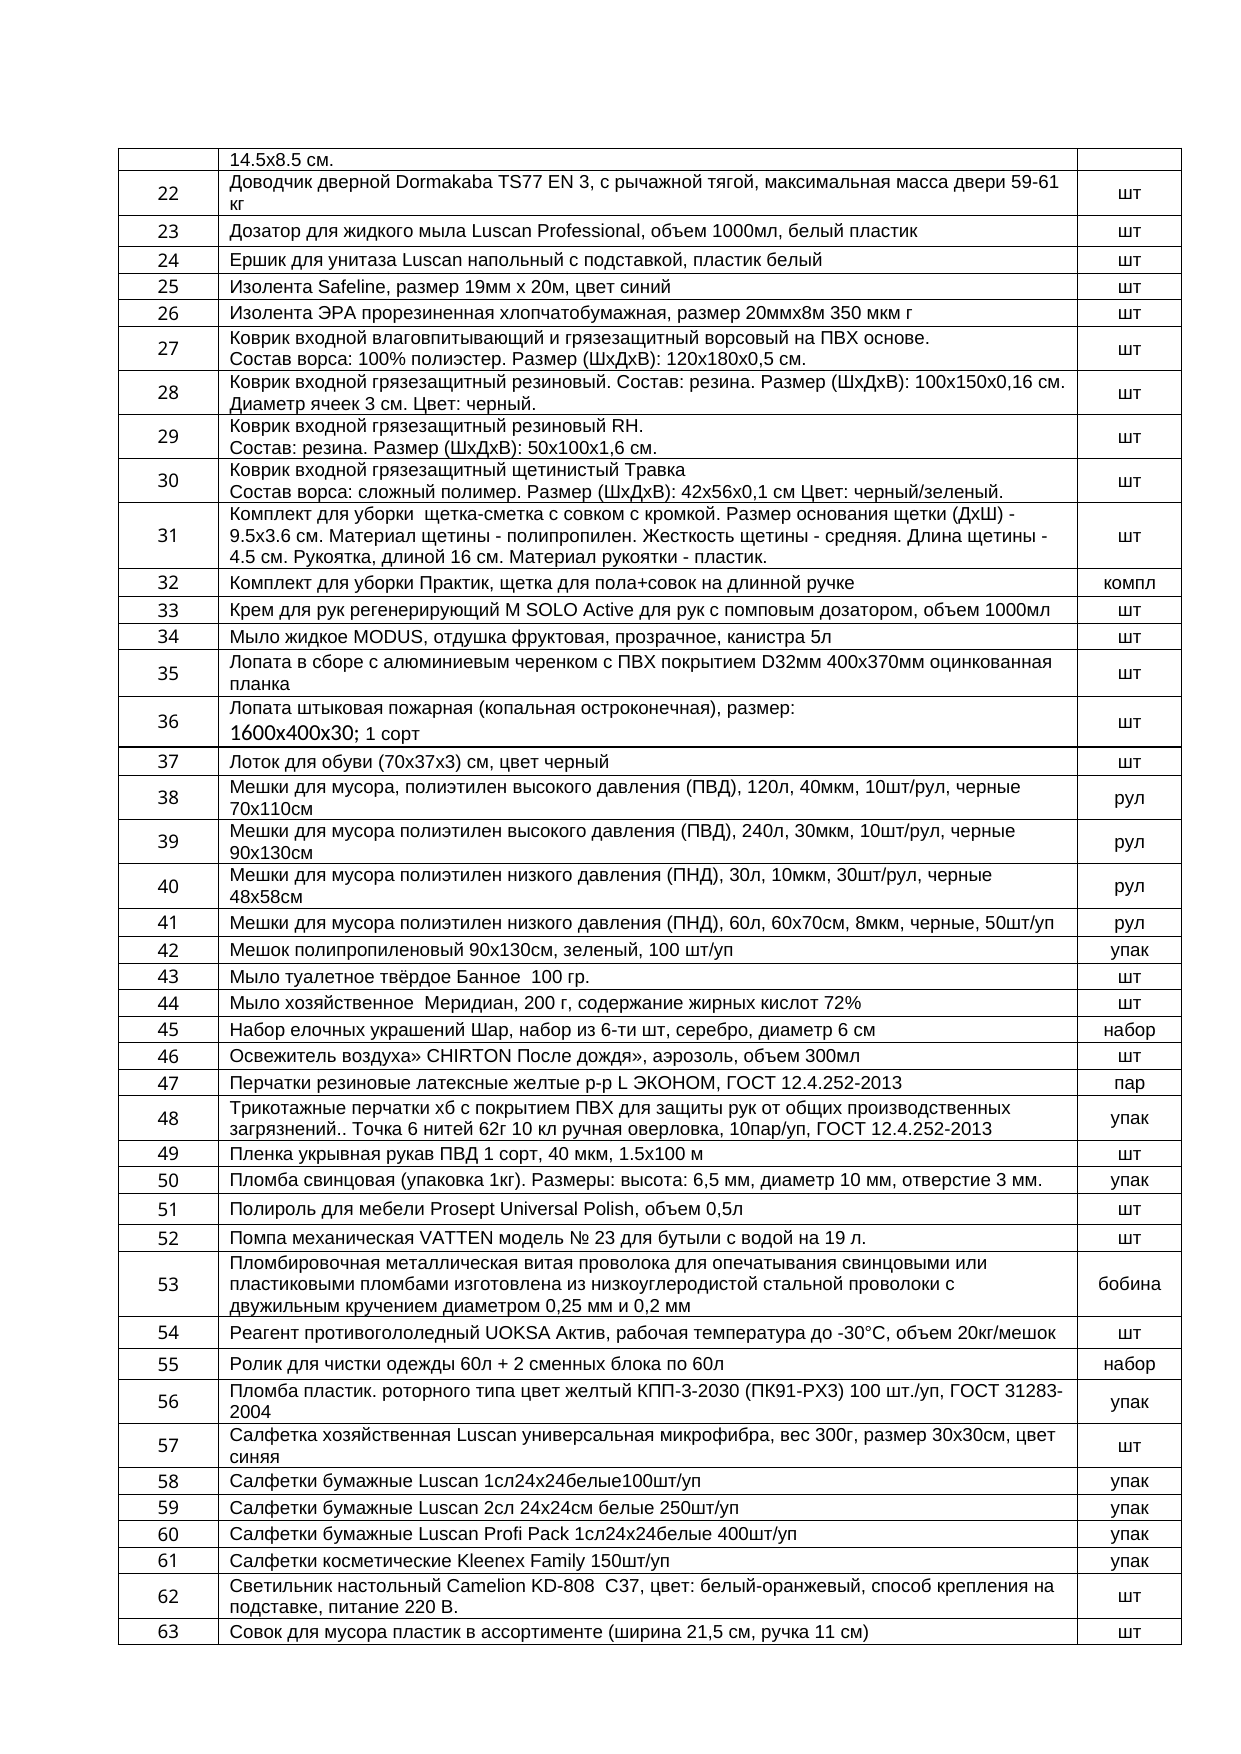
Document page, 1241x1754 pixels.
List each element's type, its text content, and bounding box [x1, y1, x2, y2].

table_cell шт [1078, 459, 1181, 502]
table_cell рул [1078, 776, 1181, 819]
table_cell Комплект для уборки щетка-сметка с совком c кромкой. Размер основания щетки (ДxШ) - 9.5x3.6 см. Материал щетины - полипропилен. Жесткость щетины - средняя. Длина щетины - 4.5 см. Рукоятка, длиной 16 см. Материал рукоятки - пластик. [219, 503, 1077, 568]
table_cell рул [1078, 909, 1181, 936]
table_cell шт [1078, 371, 1181, 414]
table_cell 29 [119, 415, 218, 458]
table_cell Крем для рук регенерирующий М SOLO Active для рук с помповым дозатором, объем 1000мл [219, 597, 1077, 622]
table_cell 41 [119, 909, 218, 936]
table_cell шт [1078, 748, 1181, 775]
table_cell 45 [119, 1017, 218, 1042]
table_cell Салфетки косметические Kleenex Family 150шт/уп [219, 1548, 1077, 1573]
table_cell 60 [119, 1521, 218, 1547]
table_cell 30 [119, 459, 218, 502]
table_cell набор [1078, 1017, 1181, 1042]
table_cell Дозатор для жидкого мыла Luscan Professional, объем 1000мл, белый пластик [219, 216, 1077, 246]
table_cell Пломба пластик. роторного типа цвет желтый КПП-3-2030 (ПК91-РХ3) 100 шт./уп, ГОСТ 31283-2004 [219, 1380, 1077, 1423]
table_cell шт [1078, 1619, 1181, 1644]
table_cell шт [1078, 274, 1181, 299]
table_cell шт [1078, 624, 1181, 649]
table_cell 39 [119, 820, 218, 863]
table_cell 44 [119, 990, 218, 1016]
table_cell шт [1078, 327, 1181, 370]
table_cell 56 [119, 1380, 218, 1423]
table_cell Пленка укрывная рукав ПВД 1 сорт, 40 мкм, 1.5х100 м [219, 1141, 1077, 1166]
table_cell шт [1078, 1317, 1181, 1347]
table_cell 51 [119, 1194, 218, 1224]
table_cell шт [1078, 216, 1181, 246]
table_cell Реагент противогололедный UOKSA Актив, рабочая температура до -30°C, объем 20кг/мешок [219, 1317, 1077, 1347]
table_cell Салфетки бумажные Luscan Profi Pack 1сл24х24белые 400шт/уп [219, 1521, 1077, 1547]
table_cell Лоток для обуви (70x37x3) см, цвет черный [219, 748, 1077, 775]
table_cell рул [1078, 820, 1181, 863]
table_cell Мешки для мусора полиэтилен низкого давления (ПНД), 30л, 10мкм, 30шт/рул, черные 48х58см [219, 864, 1077, 907]
table_cell Ролик для чистки одежды 60л + 2 сменных блока по 60л [219, 1349, 1077, 1379]
table_cell упак [1078, 1521, 1181, 1547]
table_cell 49 [119, 1141, 218, 1166]
table_cell Салфетка хозяйственная Luscan универсальная микрофибра, вес 300г, размер 30х30см, цвет синяя [219, 1424, 1077, 1467]
table_cell Пломба свинцовая (упаковка 1кг). Размеры: высота: 6,5 мм, диаметр 10 мм, отверстие 3 мм. [219, 1167, 1077, 1193]
table_cell Салфетки бумажные Luscan 2сл 24х24см белые 250шт/уп [219, 1495, 1077, 1520]
table_cell Коврик входной грязезащитный щетинистый Травка Состав ворса: сложный полимер. Размер (ШхДхВ): 42х56х0,1 см Цвет: черный/зеленый. [219, 459, 1077, 502]
table_cell 48 [119, 1096, 218, 1139]
table_cell набор [1078, 1349, 1181, 1379]
table_cell 59 [119, 1495, 218, 1520]
table_cell компл [1078, 569, 1181, 596]
table_cell 40 [119, 864, 218, 907]
table_cell 52 [119, 1225, 218, 1251]
table_cell 57 [119, 1424, 218, 1467]
table_cell 22 [119, 171, 218, 214]
table_cell 38 [119, 776, 218, 819]
table_cell Мыло жидкое MODUS, отдушка фруктовая, прозрачное, канистра 5л [219, 624, 1077, 649]
table_cell Мешки для мусора полиэтилен низкого давления (ПНД), 60л, 60х70см, 8мкм, черные, 50шт/уп [219, 909, 1077, 936]
table_cell 23 [119, 216, 218, 246]
table_cell Мешки для мусора полиэтилен высокого давления (ПВД), 240л, 30мкм, 10шт/рул, черные 90х130см [219, 820, 1077, 863]
table_cell Лопата штыковая пожарная (копальная остроконечная), размер: 1600x400x30; 1 сорт [219, 697, 1077, 746]
table_cell 34 [119, 624, 218, 649]
table_cell 50 [119, 1167, 218, 1193]
table_cell Освежитель воздуха» CHIRTON После дождя», аэрозоль, объем 300мл [219, 1043, 1077, 1069]
table_cell рул [1078, 864, 1181, 907]
table_cell упак [1078, 1096, 1181, 1139]
table_cell шт [1078, 697, 1181, 746]
table_cell 42 [119, 937, 218, 963]
table_cell Изолента ЭРА прорезиненная хлопчатобумажная, размер 20ммx8м 350 мкм г [219, 300, 1077, 326]
table_cell Коврик входной грязезащитный резиновый RH. Состав: резина. Размер (ШхДхВ): 50х100х1,6 см. [219, 415, 1077, 458]
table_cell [219, 149, 1077, 170]
table_cell шт [1078, 964, 1181, 989]
table_cell 28 [119, 371, 218, 414]
table_cell Мешок полипропиленовый 90x130см, зеленый, 100 шт/уп [219, 937, 1077, 963]
table_cell Коврик входной грязезащитный резиновый. Состав: резина. Размер (ШхДхВ): 100x150x0,16 см. Диаметр ячеек 3 см. Цвет: черный. [219, 371, 1077, 414]
table_cell 31 [119, 503, 218, 568]
table_cell Пломбировочная металлическая витая проволока для опечатывания свинцовыми или пластиковыми пломбами изготовлена из низкоуглеродистой стальной проволоки с двужильным кручением диаметром 0,25 мм и 0,2 мм [219, 1252, 1077, 1316]
table_cell упак [1078, 1468, 1181, 1494]
table_cell 21 [119, 149, 218, 170]
table_cell Лопата в сборе с алюминиевым черенком с ПВХ покрытием D32мм 400х370мм оцинкованная планка [219, 650, 1077, 696]
table_cell шт [1078, 1225, 1181, 1251]
table_cell упак [1078, 937, 1181, 963]
table_cell Мыло хозяйственное Меридиан, 200 г, содержание жирных кислот 72% [219, 990, 1077, 1016]
table_cell 46 [119, 1043, 218, 1069]
table_cell упак [1078, 1548, 1181, 1573]
table_cell 32 [119, 569, 218, 596]
table_cell бобина [1078, 1252, 1181, 1316]
table_cell шт [1078, 1574, 1181, 1617]
table_cell шт [1078, 503, 1181, 568]
table_cell Доводчик дверной Dormakaba TS77 EN 3, с рычажной тягой, максимальная масса двери 59-61 кг [219, 171, 1077, 214]
table_cell упак [1078, 1495, 1181, 1520]
table_cell Мыло туалетное твёрдое Банное 100 гр. [219, 964, 1077, 989]
table_cell 25 [119, 274, 218, 299]
table_cell Совок для мусора пластик в ассортименте (ширина 21,5 см, ручка 11 см) [219, 1619, 1077, 1644]
table_cell 63 [119, 1619, 218, 1644]
table_cell 37 [119, 748, 218, 775]
table_cell Изолента Safeline, размер 19мм х 20м, цвет синий [219, 274, 1077, 299]
table_cell шт [1078, 171, 1181, 214]
table_cell 36 [119, 697, 218, 746]
table_cell Набор елочных украшений Шар, набор из 6-ти шт, серебро, диаметр 6 см [219, 1017, 1077, 1042]
table_cell 24 [119, 247, 218, 272]
table_cell шт [1078, 247, 1181, 272]
table_cell шт [1078, 650, 1181, 696]
table_cell 26 [119, 300, 218, 326]
table_cell 55 [119, 1349, 218, 1379]
table_cell 47 [119, 1070, 218, 1095]
table_cell Ершик для унитаза Luscan напольный с подставкой, пластик белый [219, 247, 1077, 272]
table_cell 53 [119, 1252, 218, 1316]
table_cell Полироль для мебели Prosept Universal Polish, объем 0,5л [219, 1194, 1077, 1224]
table_cell шт [1078, 415, 1181, 458]
table_cell 43 [119, 964, 218, 989]
table_cell шт [1078, 300, 1181, 326]
table_cell Помпа механическая VATTEN модель № 23 для бутыли с водой на 19 л. [219, 1225, 1077, 1251]
table_cell Коврик входной влаговпитывающий и грязезащитный ворсовый на ПВХ основе. Состав ворса: 100% полиэстер. Размер (ШхДхВ): 120х180х0,5 см. [219, 327, 1077, 370]
table_cell 62 [119, 1574, 218, 1617]
table_cell упак [1078, 1380, 1181, 1423]
table_cell шт [1078, 1424, 1181, 1467]
table_cell 33 [119, 597, 218, 622]
table_cell шт [1078, 597, 1181, 622]
table_cell шт [1078, 1043, 1181, 1069]
table_cell Перчатки резиновые латексные желтые р-р L ЭКОНОМ, ГОСТ 12.4.252-2013 [219, 1070, 1077, 1095]
table_cell 27 [119, 327, 218, 370]
table_cell шт [1078, 1141, 1181, 1166]
table_cell 61 [119, 1548, 218, 1573]
table_cell 35 [119, 650, 218, 696]
table_cell шт [1078, 1194, 1181, 1224]
table_cell 58 [119, 1468, 218, 1494]
table_cell Комплект для уборки Практик, щетка для пола+совок на длинной ручке [219, 569, 1077, 596]
table_cell шт [1078, 990, 1181, 1016]
table_cell пар [1078, 1070, 1181, 1095]
table_cell 54 [119, 1317, 218, 1347]
table_cell шт [1078, 149, 1181, 170]
table_cell упак [1078, 1167, 1181, 1193]
table_cell Салфетки бумажные Luscan 1сл24х24белые100шт/уп [219, 1468, 1077, 1494]
table_cell Мешки для мусора, полиэтилен высокого давления (ПВД), 120л, 40мкм, 10шт/рул, черные 70х110см [219, 776, 1077, 819]
table_cell Светильник настольный Camelion KD-808 C37, цвет: белый-оранжевый, способ крепления на подставке, питание 220 В. [219, 1574, 1077, 1617]
table_cell Трикотажные перчатки хб с покрытием ПВХ для защиты рук от общих производственных загрязнений.. Точка 6 нитей 62г 10 кл ручная оверловка, 10пар/уп, ГОСТ 12.4.252-2013 [219, 1096, 1077, 1139]
